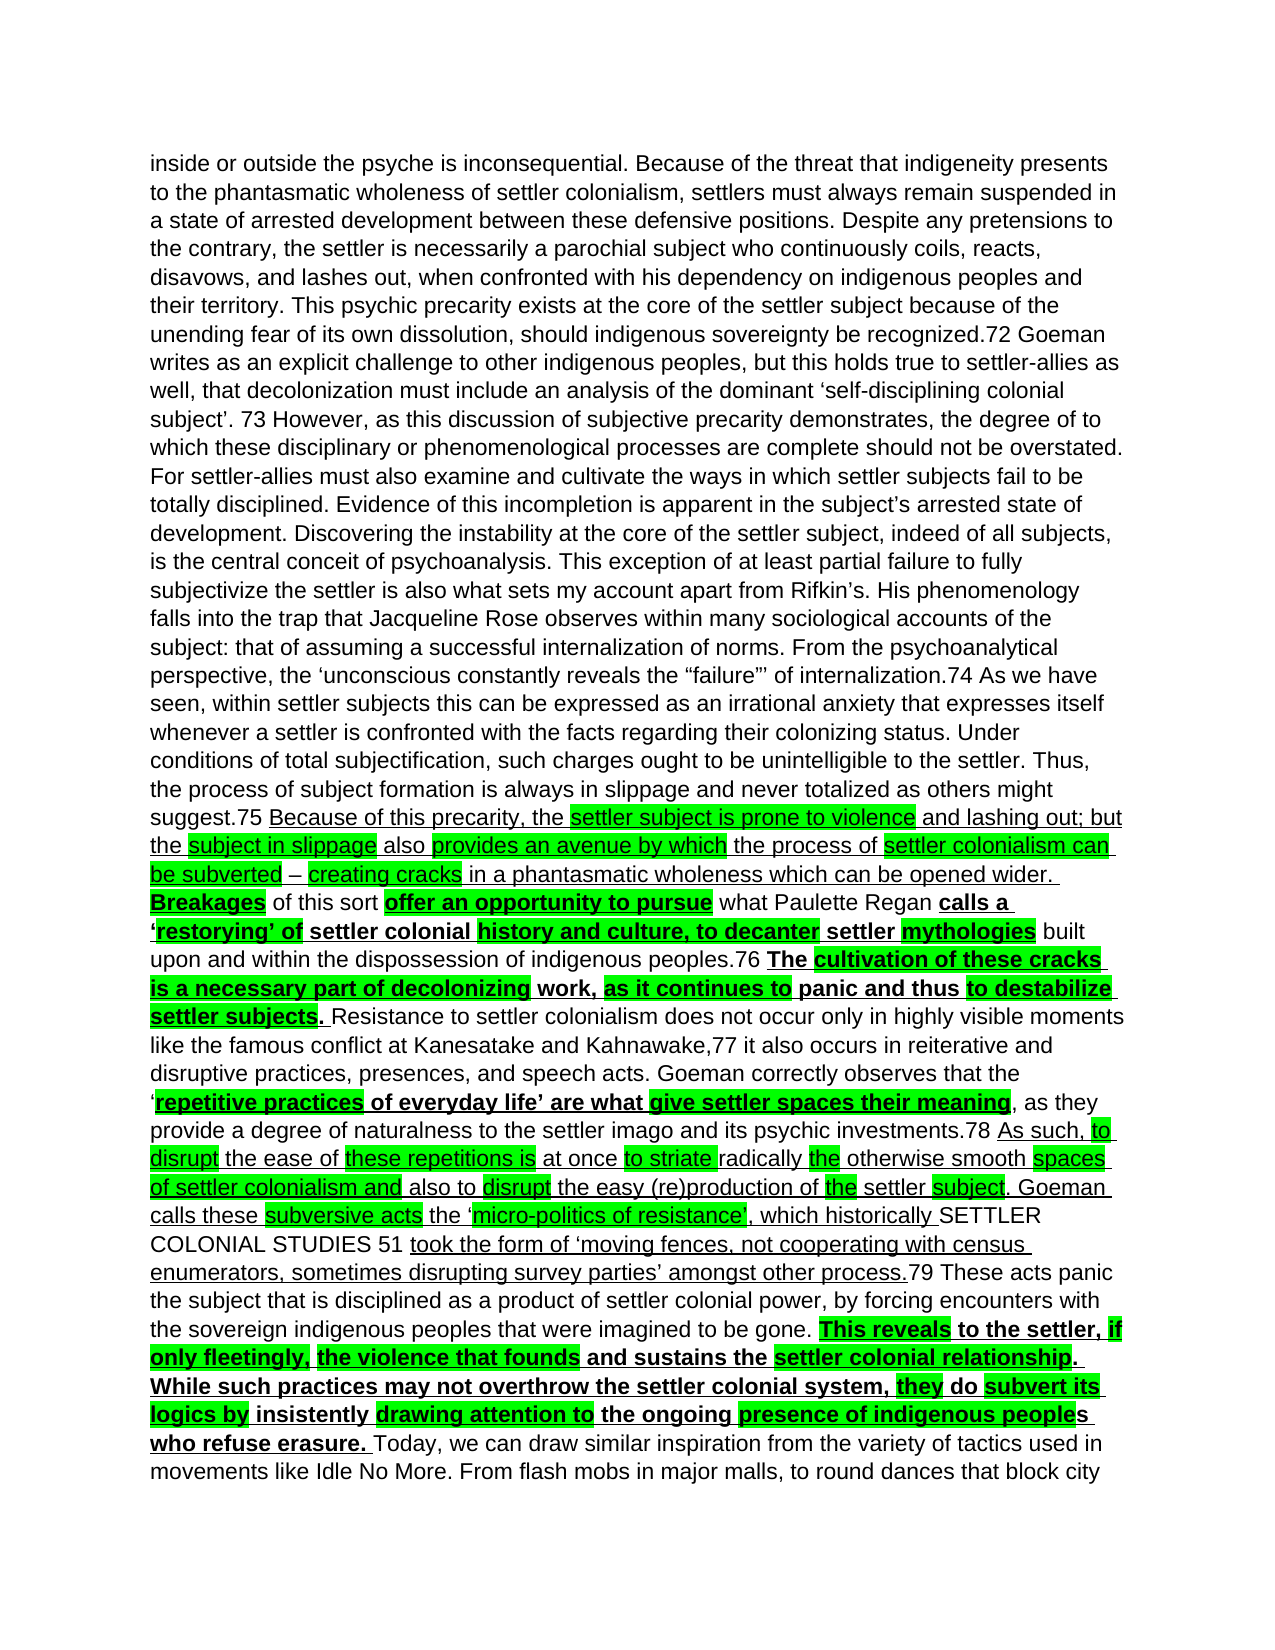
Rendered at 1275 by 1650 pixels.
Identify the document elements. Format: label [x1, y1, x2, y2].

text [150, 150, 1125, 1484]
